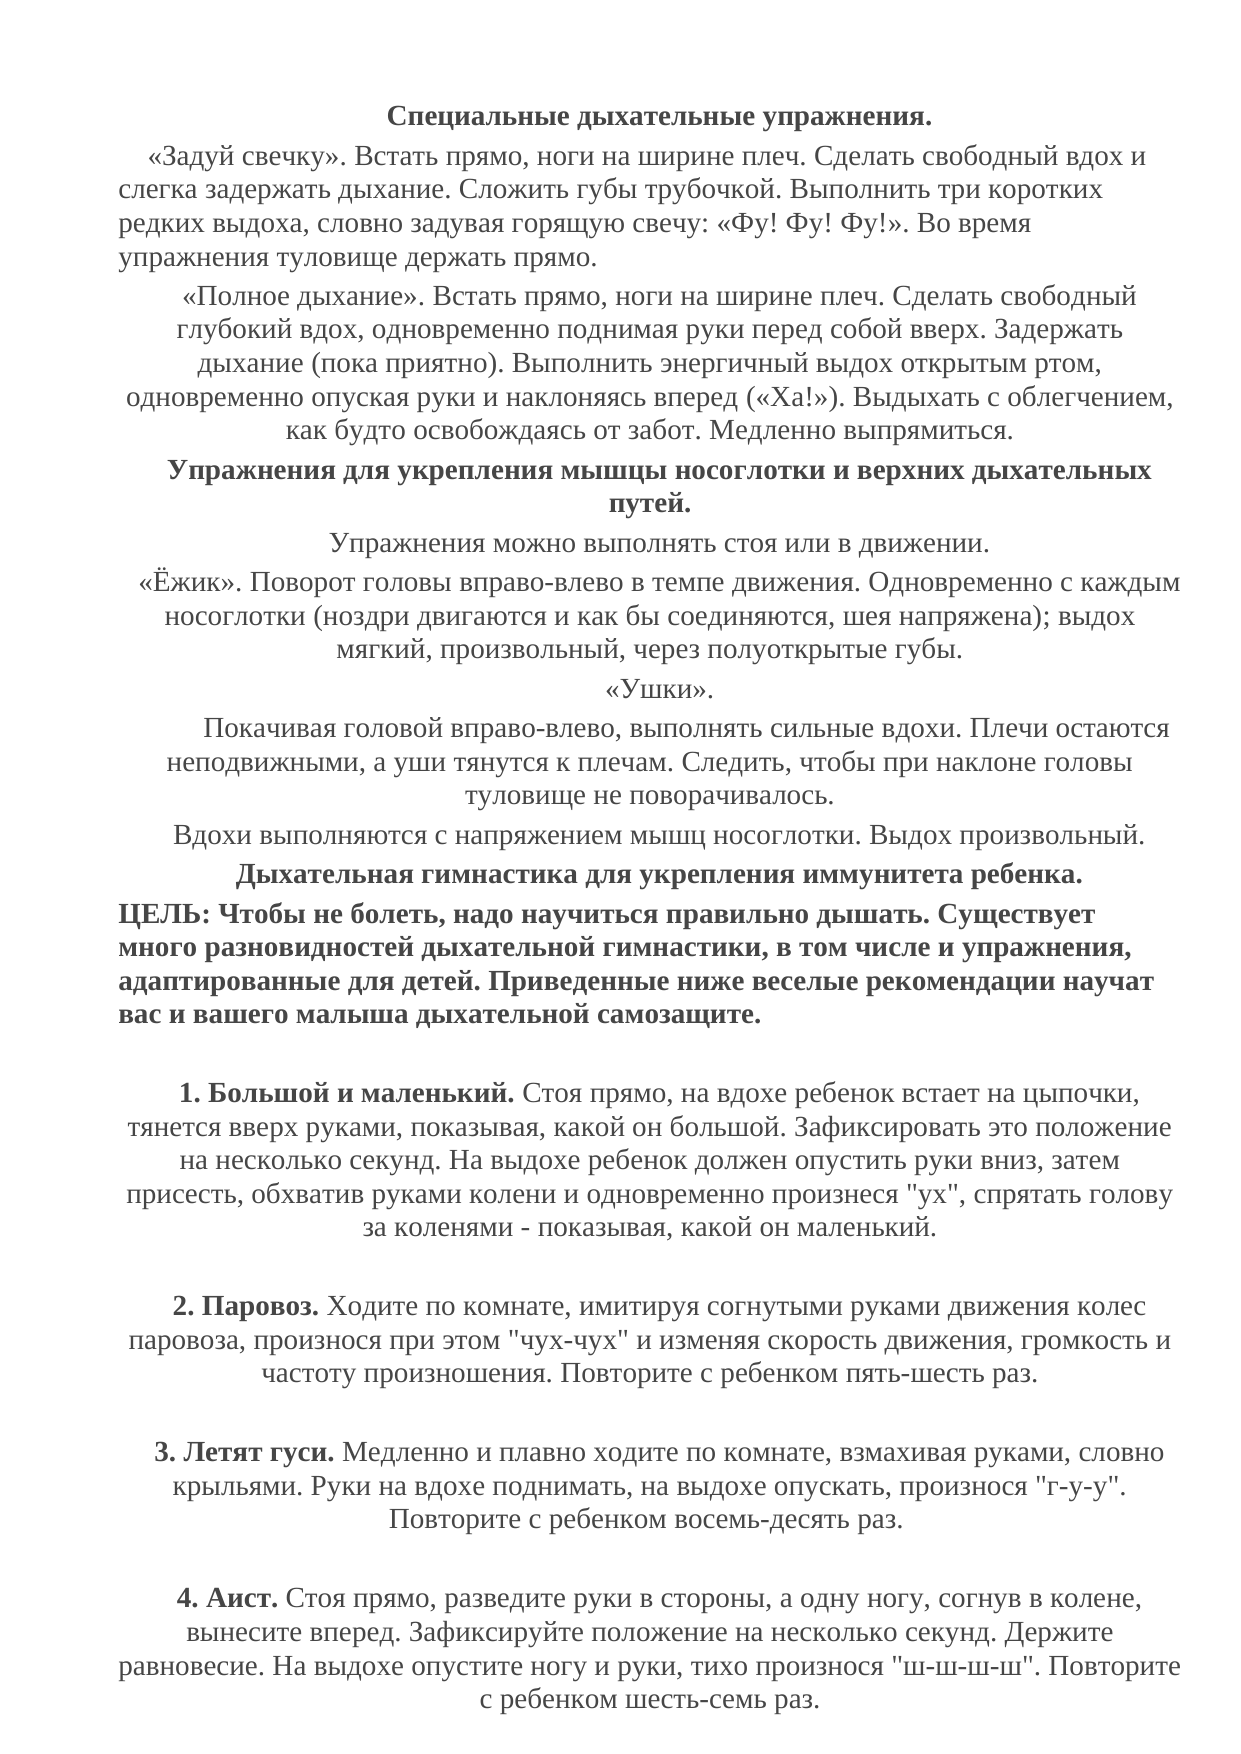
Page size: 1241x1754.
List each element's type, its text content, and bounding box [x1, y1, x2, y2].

text 2. Паровоз. Ходите по комнате, имитируя согнутыми руками движения колес паровоза, произнося при этом "чух-чух" и изменяя скорость движения, громкость и частоту произношения. Повторите с ребенком пять-шесть раз. [118, 1288, 1181, 1389]
text 4. Аист. Стоя прямо, разведите руки в стороны, а одну ногу, согнув в колене, вынесите вперед. Зафиксируйте положение на несколько секунд. Держите равновесие. На выдохе опустите ногу и руки, тихо произнося "ш-ш-ш-ш". Повторите с ребенком шесть-семь раз. [118, 1581, 1181, 1715]
text Специальные дыхательные упражнения. [118, 98, 1181, 132]
text «Ушки». [118, 671, 1181, 704]
text 3. Летят гуси. Медленно и плавно ходите по комнате, взмахивая руками, словно крыльями. Руки на вдохе поднимать, на выдохе опускать, произнося "г-у-у". Повторите с ребенком восемь-десять раз. [118, 1434, 1181, 1535]
text Покачивая головой вправо-влево, выполнять сильные вдохи. Плечи остаются неподвижными, а уши тянутся к плечам. Следить, чтобы при наклоне головы туловище не поворачивалось. [118, 710, 1181, 811]
text 1. Большой и маленький. Стоя прямо, на вдохе ребенок встает на цыпочки, тянется вверх руками, показывая, какой он большой. Зафиксировать это положение на несколько секунд. На выдохе ребенок должен опустить руки вниз, затем присесть, обхватив руками колени и одновременно произнеся "ух", спрятать голову за коленями - показывая, какой он маленький. [118, 1075, 1181, 1243]
text Вдохи выполняются с напряжением мышц носоглотки. Выдох произвольный. [118, 817, 1181, 850]
text «Полное дыхание». Встать прямо, ноги на ширине плеч. Сделать свободный глубокий вдох, одновременно поднимая руки перед собой вверх. Задержать дыхание (пока приятно). Выполнить энергичный выдох открытым ртом, одновременно опуская руки и наклоняясь вперед («Ха!»). Выдыхать с облегчением, как будто освобождаясь от забот. Медленно выпрямиться. [118, 278, 1181, 446]
text Упражнения можно выполнять стоя или в движении. [118, 525, 1181, 558]
text ЦЕЛЬ: Чтобы не болеть, надо научиться правильно дышать. Существует много разновидностей дыхательной гимнастики, в том числе и упражнения, адаптированные для детей. Приведенные ниже веселые рекомендации научат вас и вашего малыша дыхательной самозащите. [118, 896, 1181, 1030]
text Дыхательная гимнастика для укрепления иммунитета ребенка. [118, 856, 1181, 890]
text «Задуй свечку». Встать прямо, ноги на ширине плеч. Сделать свободный вдох и слегка задержать дыхание. Сложить губы трубочкой. Выполнить три коротких редких выдоха, словно задувая горящую свечу: «Фу! Фу! Фу!». Во время упражнения туловище держать прямо. [118, 138, 1181, 272]
text «Ёжик». Поворот головы вправо-влево в темпе движения. Одновременно с каждым носоглотки (ноздри двигаются и как бы соединяются, шея напряжена); выдох мягкий, произвольный, через полуоткрытые губы. [118, 564, 1181, 665]
text Упражнения для укрепления мышцы носоглотки и верхних дыхательных путей. [118, 452, 1181, 519]
